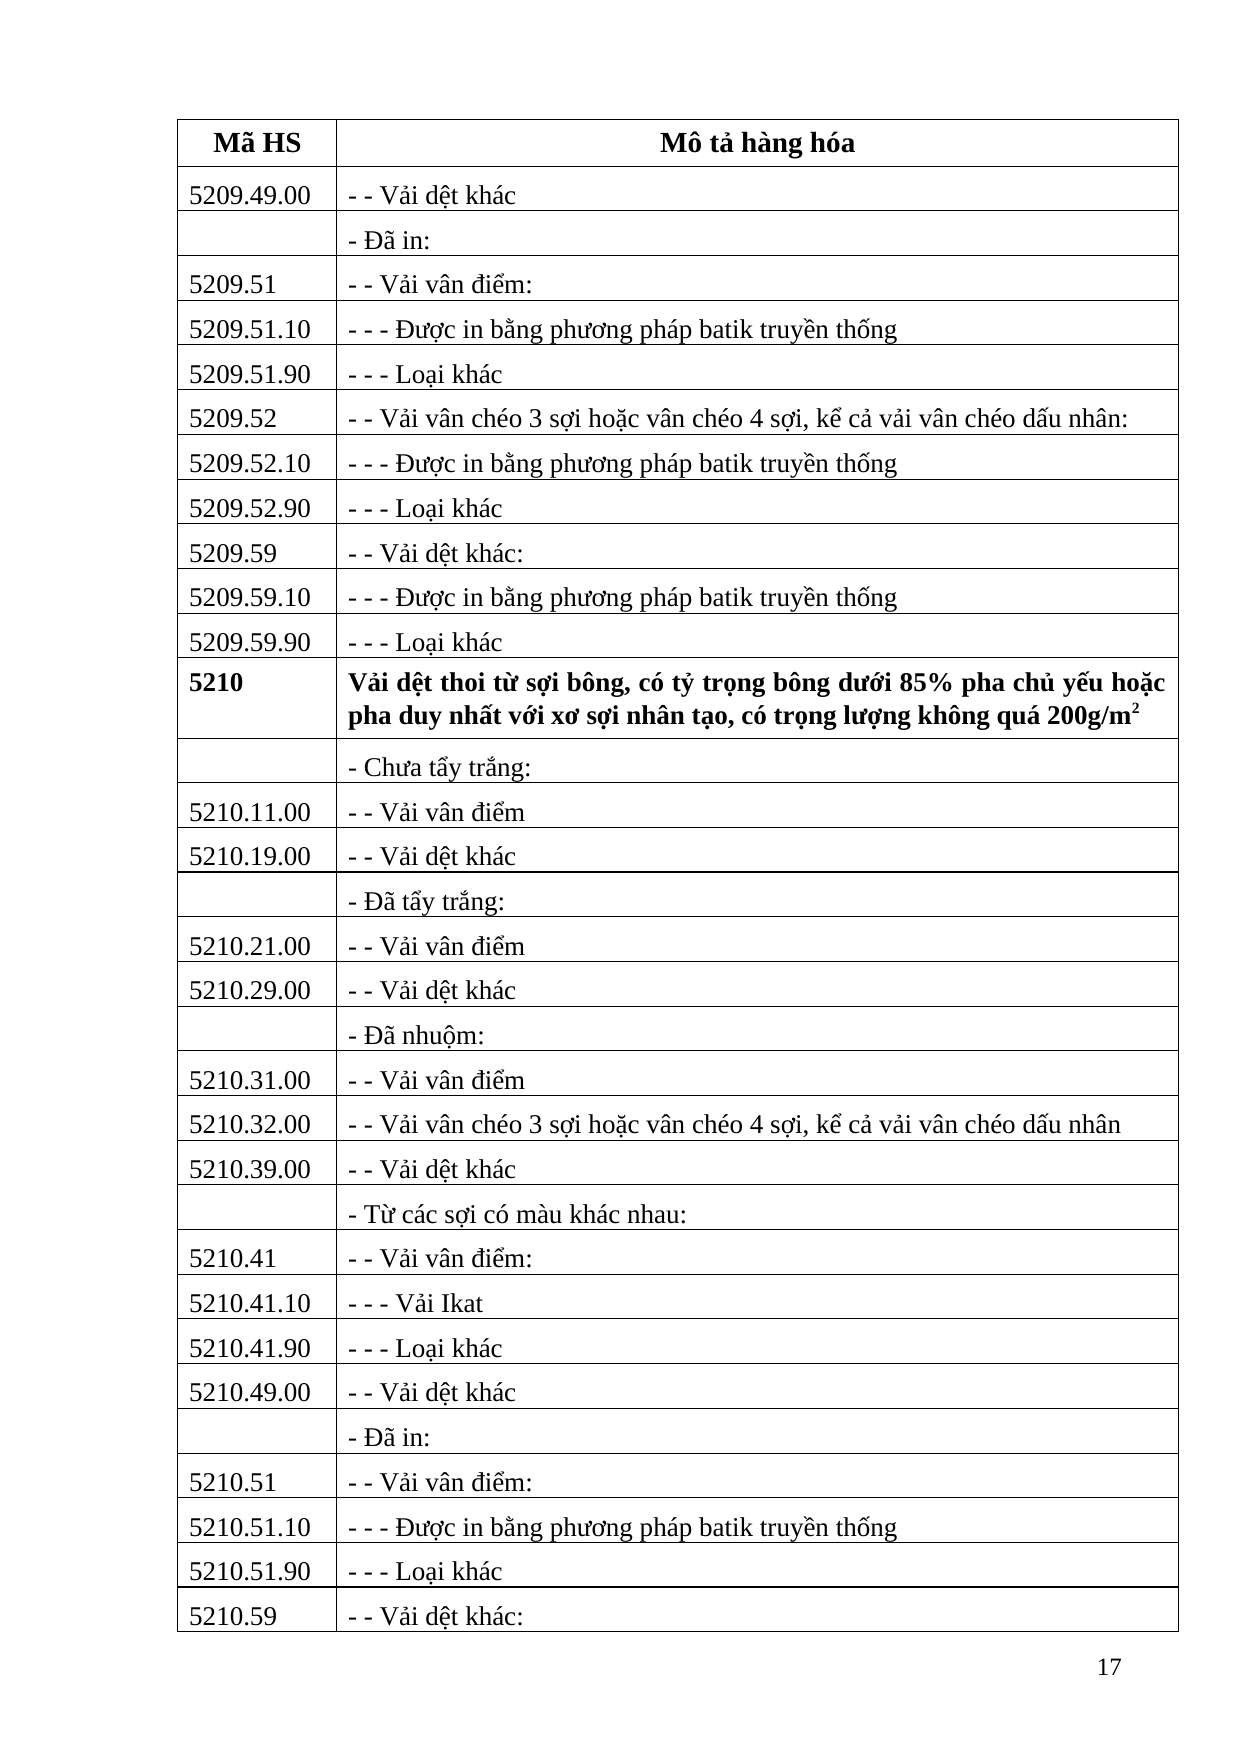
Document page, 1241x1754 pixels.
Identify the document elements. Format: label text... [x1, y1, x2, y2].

table_cell - - - Loại khác [337, 480, 1178, 523]
table_cell 5210.49.00 [178, 1364, 336, 1408]
table_cell - - - Được in bằng phương pháp batik truyền thống [337, 569, 1178, 612]
table_cell 5210.19.00 [178, 828, 336, 871]
table_cell - - - Vải Ikat [337, 1275, 1178, 1318]
table_cell 5210.51.10 [178, 1498, 336, 1542]
table_cell - - - Được in bằng phương pháp batik truyền thống [337, 435, 1178, 478]
table_cell [178, 1185, 336, 1229]
table_cell 5210.41.10 [178, 1275, 336, 1318]
table_cell [178, 1007, 336, 1050]
table_cell - - - Loại khác [337, 345, 1178, 389]
table_cell - - - Được in bằng phương pháp batik truyền thống [337, 301, 1178, 344]
table_cell - Đã tẩy trắng: [337, 873, 1178, 916]
table_cell 5210.32.00 [178, 1096, 336, 1139]
table_cell - - Vải vân điểm: [337, 1454, 1178, 1497]
table_cell - - Vải dệt khác [337, 828, 1178, 871]
table_cell - - - Loại khác [337, 1543, 1178, 1586]
table_cell 5209.51.90 [178, 345, 336, 389]
table_cell - - Vải vân điểm [337, 783, 1178, 827]
table_cell - Đã nhuộm: [337, 1007, 1178, 1050]
table_cell [178, 211, 336, 255]
table_cell - - Vải dệt khác: [337, 1588, 1178, 1631]
table_cell - Chưa tẩy trắng: [337, 739, 1178, 782]
table_cell Vải dệt thoi từ sợi bông, có tỷ trọng bông dưới 85% pha chủ yếu hoặc pha duy nhất với xơ sợi nhân tạo, có trọng lượng không quá 200g/m2 [337, 658, 1178, 737]
table_cell 5210.59 [178, 1588, 336, 1631]
table_cell - - Vải dệt khác: [337, 524, 1178, 568]
table_cell - - Vải vân chéo 3 sợi hoặc vân chéo 4 sợi, kể cả vải vân chéo dấu nhân [337, 1096, 1178, 1139]
table_cell - - Vải vân điểm [337, 1051, 1178, 1095]
table_cell 5209.59.10 [178, 569, 336, 612]
table_cell 5210.39.00 [178, 1141, 336, 1184]
table_cell [178, 873, 336, 916]
table_cell 5209.52.90 [178, 480, 336, 523]
table_cell - - - Loại khác [337, 1319, 1178, 1363]
table_cell - Từ các sợi có màu khác nhau: [337, 1185, 1178, 1229]
table_cell - - Vải dệt khác [337, 1141, 1178, 1184]
table_cell 5210.11.00 [178, 783, 336, 827]
table_header Mã HS [178, 120, 336, 166]
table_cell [337, 1498, 1178, 1542]
table_cell 5209.51.10 [178, 301, 336, 344]
table_cell - Đã in: [337, 1409, 1178, 1452]
table_cell 5209.51 [178, 256, 336, 300]
table_cell [178, 739, 336, 782]
table_cell - - Vải vân chéo 3 sợi hoặc vân chéo 4 sợi, kể cả vải vân chéo dấu nhân: [337, 390, 1178, 434]
table_cell 5209.52.10 [178, 435, 336, 478]
table_cell 5209.49.00 [178, 167, 336, 210]
table_cell 5209.59.90 [178, 614, 336, 657]
table_cell 5210.31.00 [178, 1051, 336, 1095]
table_cell - - Vải dệt khác [337, 1364, 1178, 1408]
table_cell - - Vải vân điểm: [337, 256, 1178, 300]
table_cell 5210.51 [178, 1454, 336, 1497]
table_cell - - Vải vân điểm [337, 917, 1178, 961]
table_cell 5210.41 [178, 1230, 336, 1274]
table_cell 5210 [178, 658, 336, 737]
table_cell 5210.51.90 [178, 1543, 336, 1586]
table_cell - - Vải vân điểm: [337, 1230, 1178, 1274]
table_cell - - Vải dệt khác [337, 167, 1178, 210]
table_cell 5210.41.90 [178, 1319, 336, 1363]
table_cell 5209.59 [178, 524, 336, 568]
table_cell [178, 1409, 336, 1452]
table_cell 5210.21.00 [178, 917, 336, 961]
table_cell - Đã in: [337, 211, 1178, 255]
table_cell 5209.52 [178, 390, 336, 434]
table_cell - - - Loại khác [337, 614, 1178, 657]
table_cell 5210.29.00 [178, 962, 336, 1006]
table_header Mô tả hàng hóa [337, 120, 1178, 166]
table_cell - - Vải dệt khác [337, 962, 1178, 1006]
